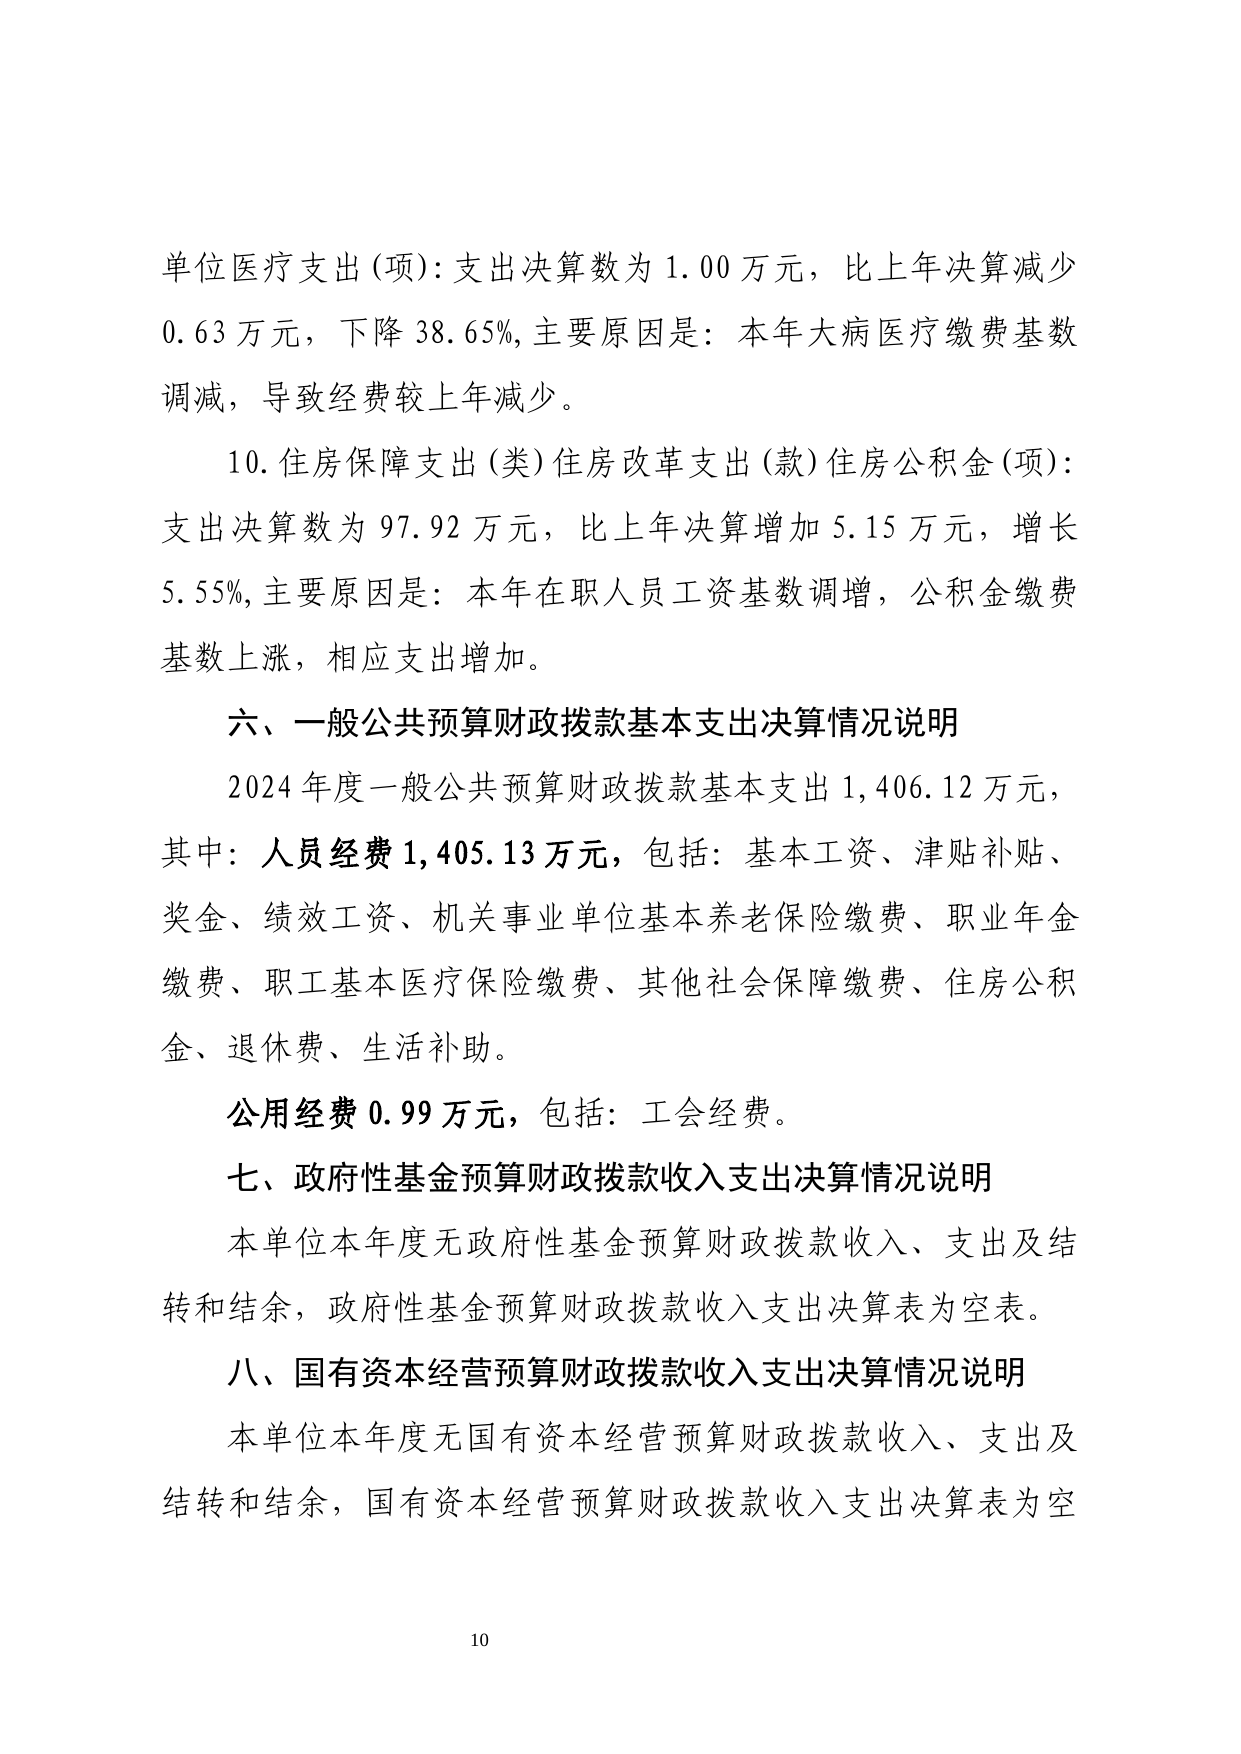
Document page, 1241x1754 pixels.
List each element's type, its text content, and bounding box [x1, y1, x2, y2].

text 本单位本年度无政府性基金预算财政拨款收入、支出及结转和结余，政府性基金预算财政拨款收入支出决算表为空表。 [159, 1208, 1081, 1338]
text 10.住房保障支出(类)住房改革支出(款)住房公积金(项):支出决算数为97.92万元，比上年决算增加5.15万元，增长5.55%,主要原因是：本年在职人员工资基数调增，公积金缴费基数上涨，相应支出增加。 [159, 428, 1081, 688]
text 公用经费0.99万元，包括：工会经费。 [159, 1078, 1081, 1143]
text 2024年度一般公共预算财政拨款基本支出1,406.12万元，其中：人员经费1,405.13万元，包括：基本工资、津贴补贴、奖金、绩效工资、机关事业单位基本养老保险缴费、职业年金缴费、职工基本医疗保险缴费、其他社会保障缴费、住房公积金、退休费、生活补助。 [159, 753, 1081, 1078]
text 七、政府性基金预算财政拨款收入支出决算情况说明 [159, 1143, 1081, 1208]
text 八、国有资本经营预算财政拨款收入支出决算情况说明 [159, 1338, 1081, 1403]
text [159, 233, 1081, 428]
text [159, 1403, 1081, 1533]
text 六、一般公共预算财政拨款基本支出决算情况说明 [159, 688, 1081, 753]
